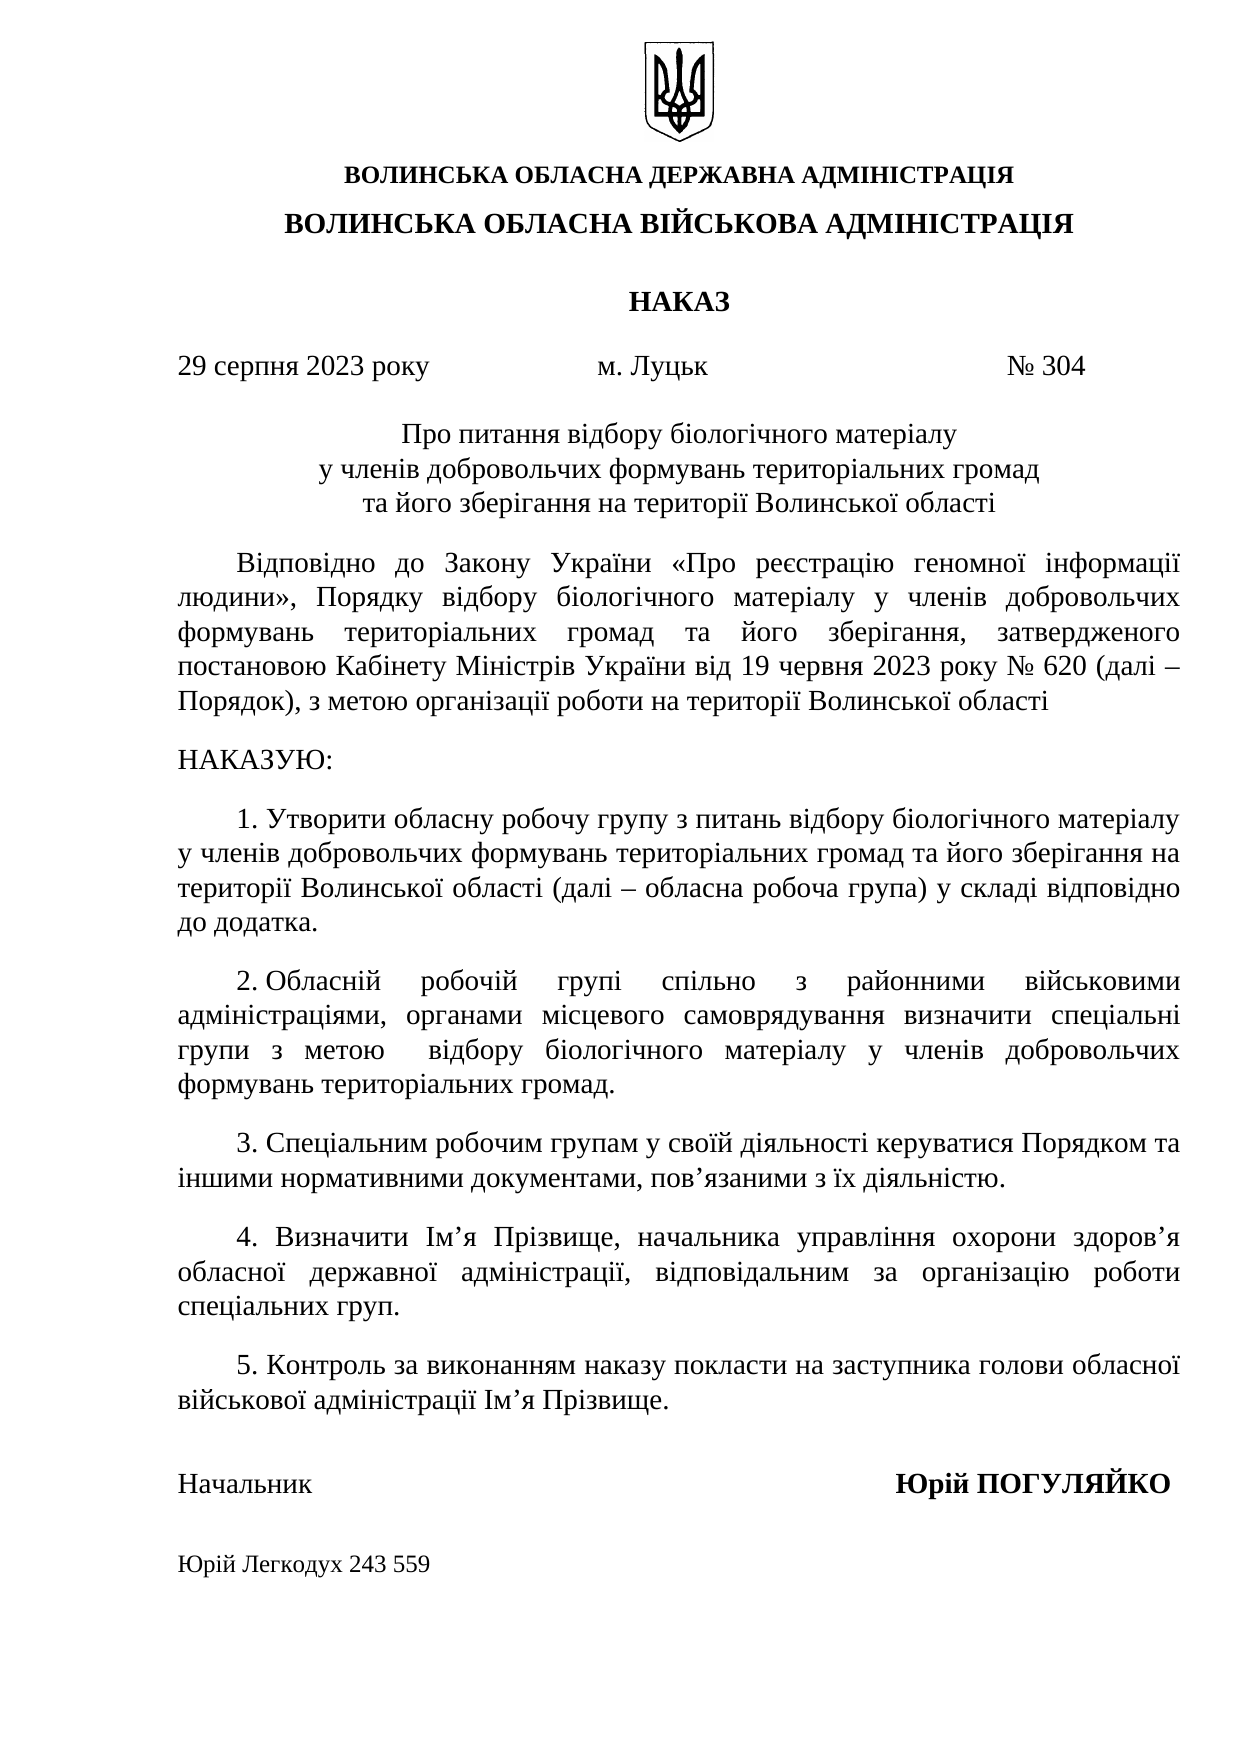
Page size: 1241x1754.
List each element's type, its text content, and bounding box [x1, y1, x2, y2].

subtitle ВОЛИНСЬКА ОБЛАСНА ВІЙСЬКОВА АДМІНІСТРАЦІЯ [177, 206, 1181, 239]
text НАКАЗ [177, 284, 1181, 317]
text НАКАЗУЮ: [177, 742, 1181, 775]
text у членів добровольчих формувань територіальних громад [177, 451, 1181, 485]
text Про питання відбору біологічного матеріалу [177, 417, 1181, 450]
text Начальник Юрій ПОГУЛЯЙКО [177, 1466, 1181, 1499]
text та його зберігання на території Волинської області [177, 486, 1181, 519]
text 5. Контроль за виконанням наказу покласти на заступника голови обласної військової адміністрації Ім’я Прізвище. [177, 1347, 1181, 1415]
picture [644, 41, 715, 142]
subtitle ВОЛИНСЬКА ОБЛАСНА ДЕРЖАВНА АДМІНІСТРАЦІЯ [177, 161, 1181, 189]
text 1. Утворити обласну робочу групу з питань відбору біологічного матеріалу у членів добровольчих формувань територіальних громад та його зберігання на території Волинської області (далі – обласна робоча група) у складі відповідно до додатка. [177, 801, 1181, 938]
text 3. Спеціальним робочим групам у своїй діяльності керуватися Порядком та іншими нормативними документами, пов’язаними з їх діяльністю. [177, 1126, 1181, 1194]
text Відповідно до Закону України «Про реєстрацію геномної інформації людини», Порядку відбору біологічного матеріалу у членів добровольчих формувань територіальних громад та його зберігання, затвердженого постановою Кабінету Міністрів України від 19 червня 2023 року № 620 (далі – Порядок), з метою організації роботи на території Волинської області [177, 545, 1181, 716]
text 29 серпня 2023 року м. Луцьк № 304 [177, 348, 1181, 381]
text Юрій Легкодух 243 559 [177, 1549, 1181, 1578]
text 2. Обласній робочій групі спільно з районними військовими адміністраціями, органами місцевого самоврядування визначити спеціальні групи з метою відбору біологічного матеріалу у членів добровольчих формувань територіальних громад. [177, 963, 1181, 1100]
text 4. Визначити Ім’я Прізвище, начальника управління охорони здоров’я обласної державної адміністрації, відповідальним за організацію роботи спеціальних груп. [177, 1219, 1181, 1322]
